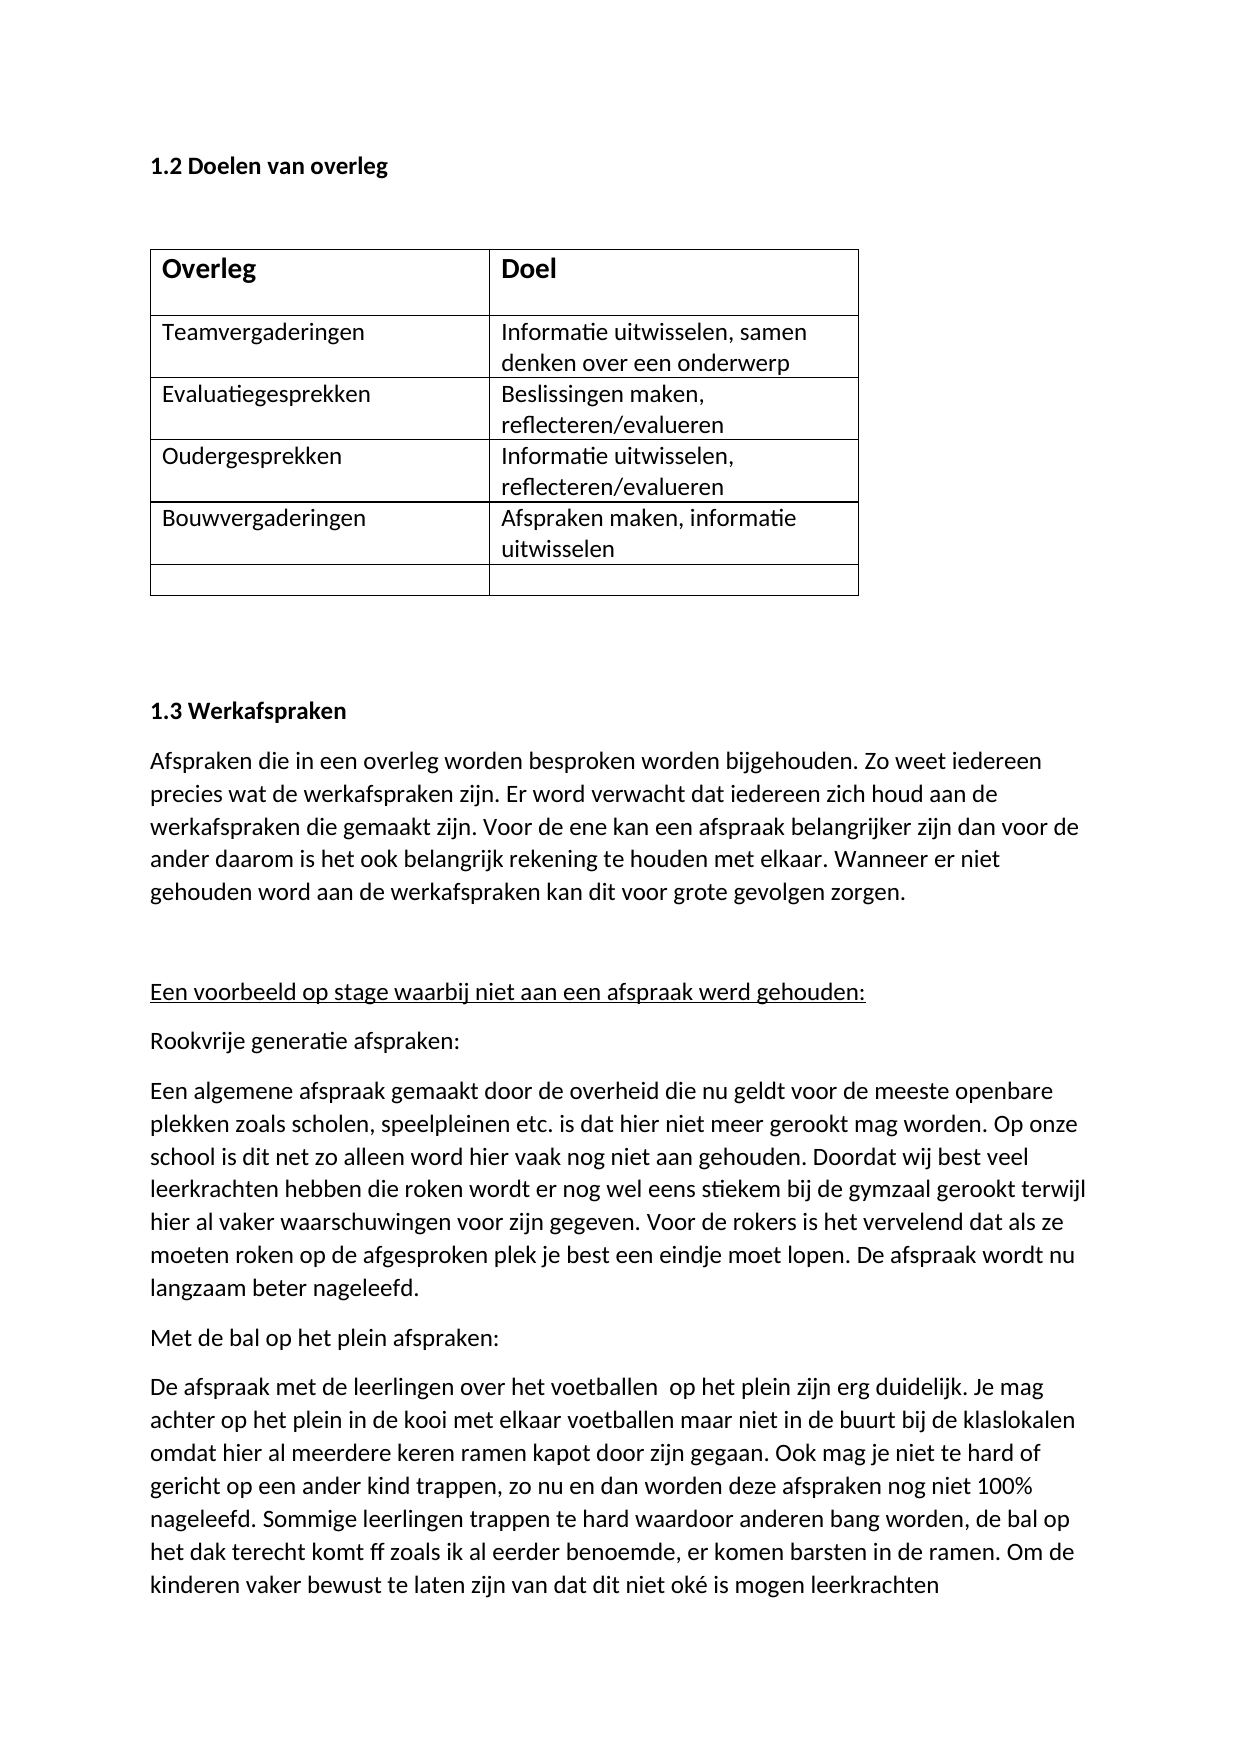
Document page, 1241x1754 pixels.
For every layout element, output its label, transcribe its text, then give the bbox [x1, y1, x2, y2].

table_header Overleg [151, 250, 489, 315]
table_header Doel [490, 250, 858, 315]
table_cell Evaluatiegesprekken [151, 378, 489, 439]
text 1.3 Werkafspraken [150, 695, 1090, 726]
text Afspraken die in een overleg worden besproken worden bijgehouden. Zo weet iedereen precies wat de werkafspraken zijn. Er word verwacht dat iedereen zich houd aan de werkafspraken die gemaakt zijn. Voor de ene kan een afspraak belangrijker zijn dan voor de ander daarom is het ook belangrijk rekening te houden met elkaar. Wanneer er niet gehouden word aan de werkafspraken kan dit voor grote gevolgen zorgen. [150, 745, 1090, 907]
table_cell Bouwvergaderingen [151, 503, 489, 563]
text Rookvrije generatie afspraken: [150, 1025, 1090, 1056]
table_cell Afspraken maken, informatie uitwisselen [490, 503, 858, 563]
text Een algemene afspraak gemaakt door de overheid die nu geldt voor de meeste openbare plekken zoals scholen, speelpleinen etc. is dat hier niet meer gerookt mag worden. Op onze school is dit net zo alleen word hier vaak nog niet aan gehouden. Doordat wij best veel leerkrachten hebben die roken wordt er nog wel eens stiekem bij de gymzaal gerookt terwijl hier al vaker waarschuwingen voor zijn gegeven. Voor de rokers is het vervelend dat als ze moeten roken op de afgesproken plek je best een eindje moet lopen. De afspraak wordt nu langzaam beter nageleefd. [150, 1075, 1090, 1303]
text Een voorbeeld op stage waarbij niet aan een afspraak werd gehouden: [150, 976, 1090, 1006]
table_cell Teamvergaderingen [151, 316, 489, 377]
table_cell Informatie uitwisselen, reflecteren/evalueren [490, 440, 858, 501]
table_cell Oudergesprekken [151, 440, 489, 501]
text Met de bal op het plein afspraken: [150, 1322, 1090, 1352]
table_cell Informatie uitwisselen, samen denken over een onderwerp [490, 316, 858, 377]
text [150, 1372, 1090, 1599]
text 1.2 Doelen van overleg [150, 150, 1090, 181]
table_cell Beslissingen maken, reflecteren/evalueren [490, 378, 858, 439]
table_cell [151, 565, 489, 595]
table_cell [490, 565, 858, 595]
